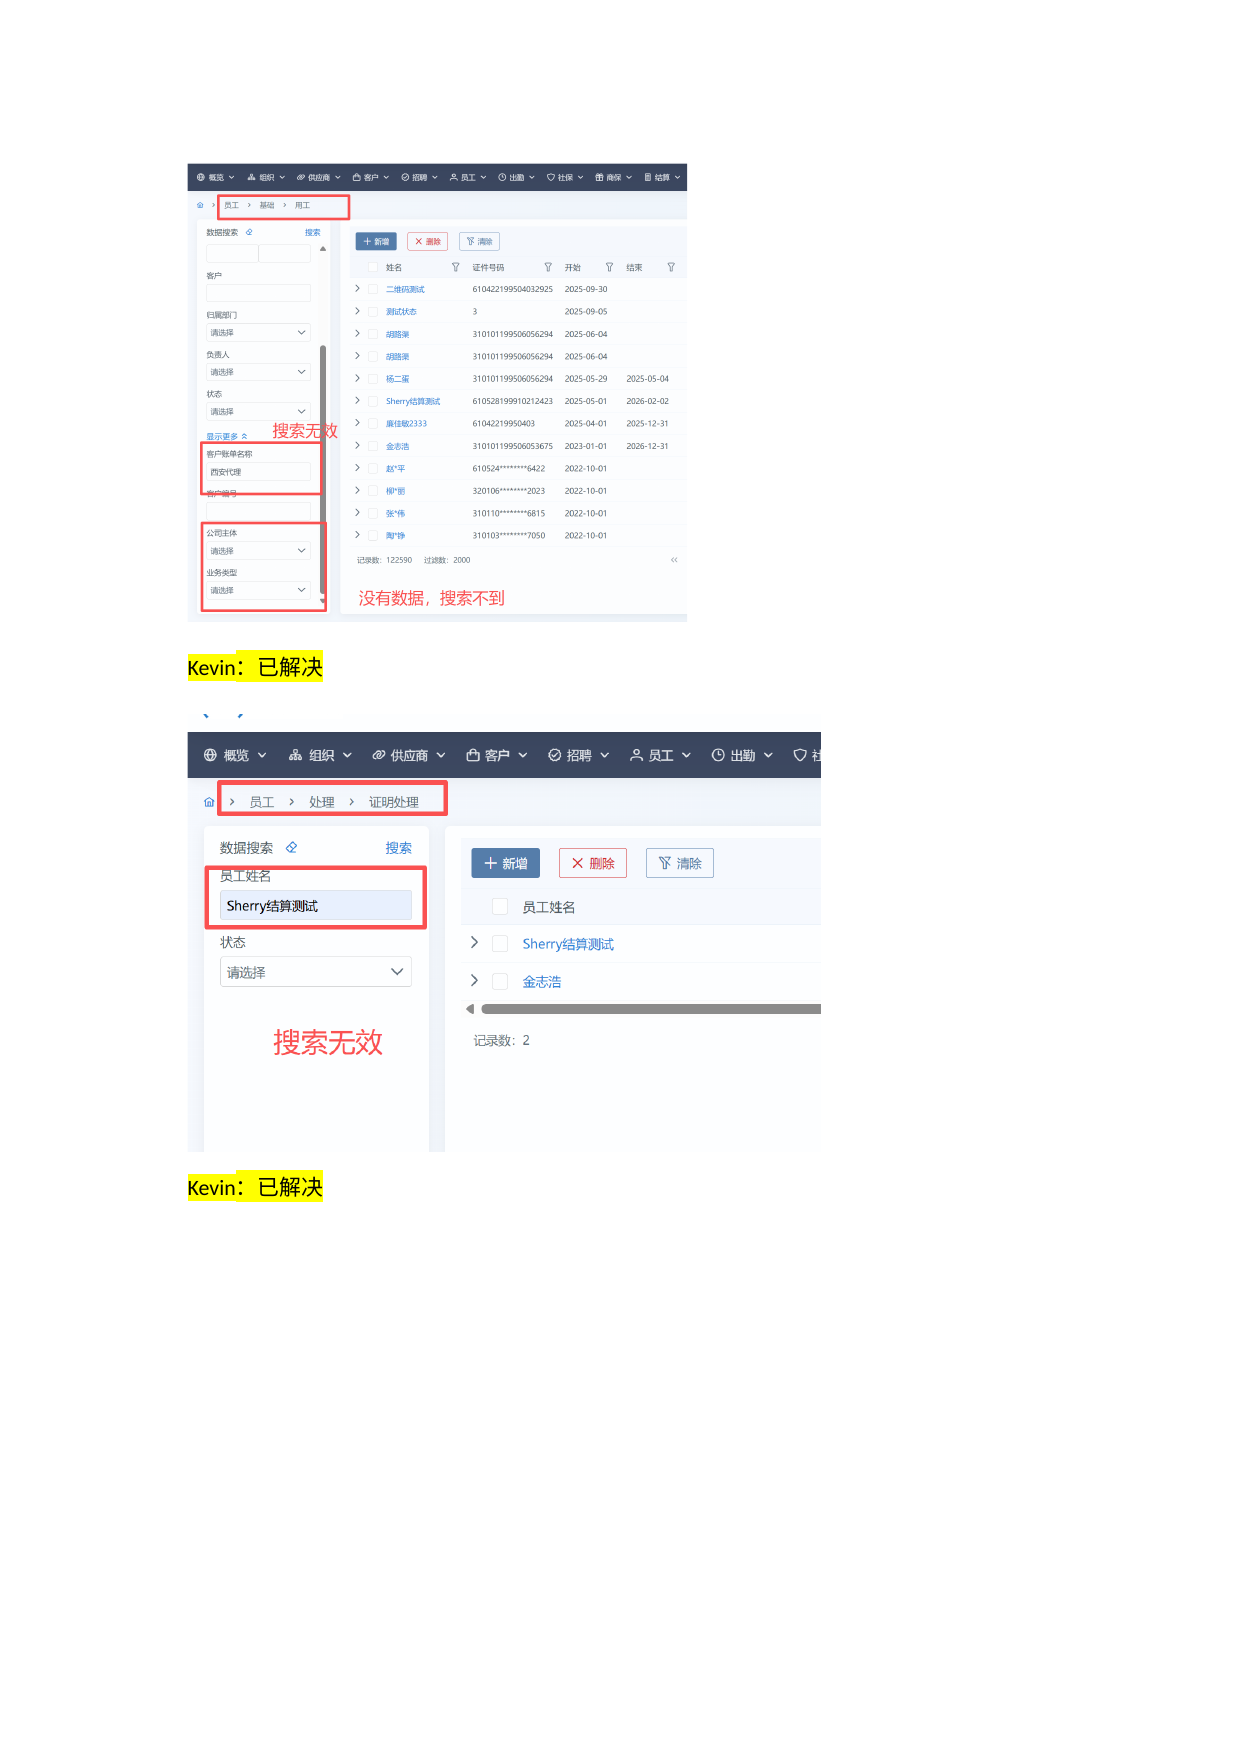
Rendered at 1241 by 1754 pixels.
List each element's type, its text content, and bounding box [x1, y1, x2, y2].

picture [187, 714, 821, 1152]
text Kevin：已解决 [187, 649, 1053, 682]
picture [187, 162, 688, 622]
text Kevin：已解决 [187, 1169, 1053, 1202]
